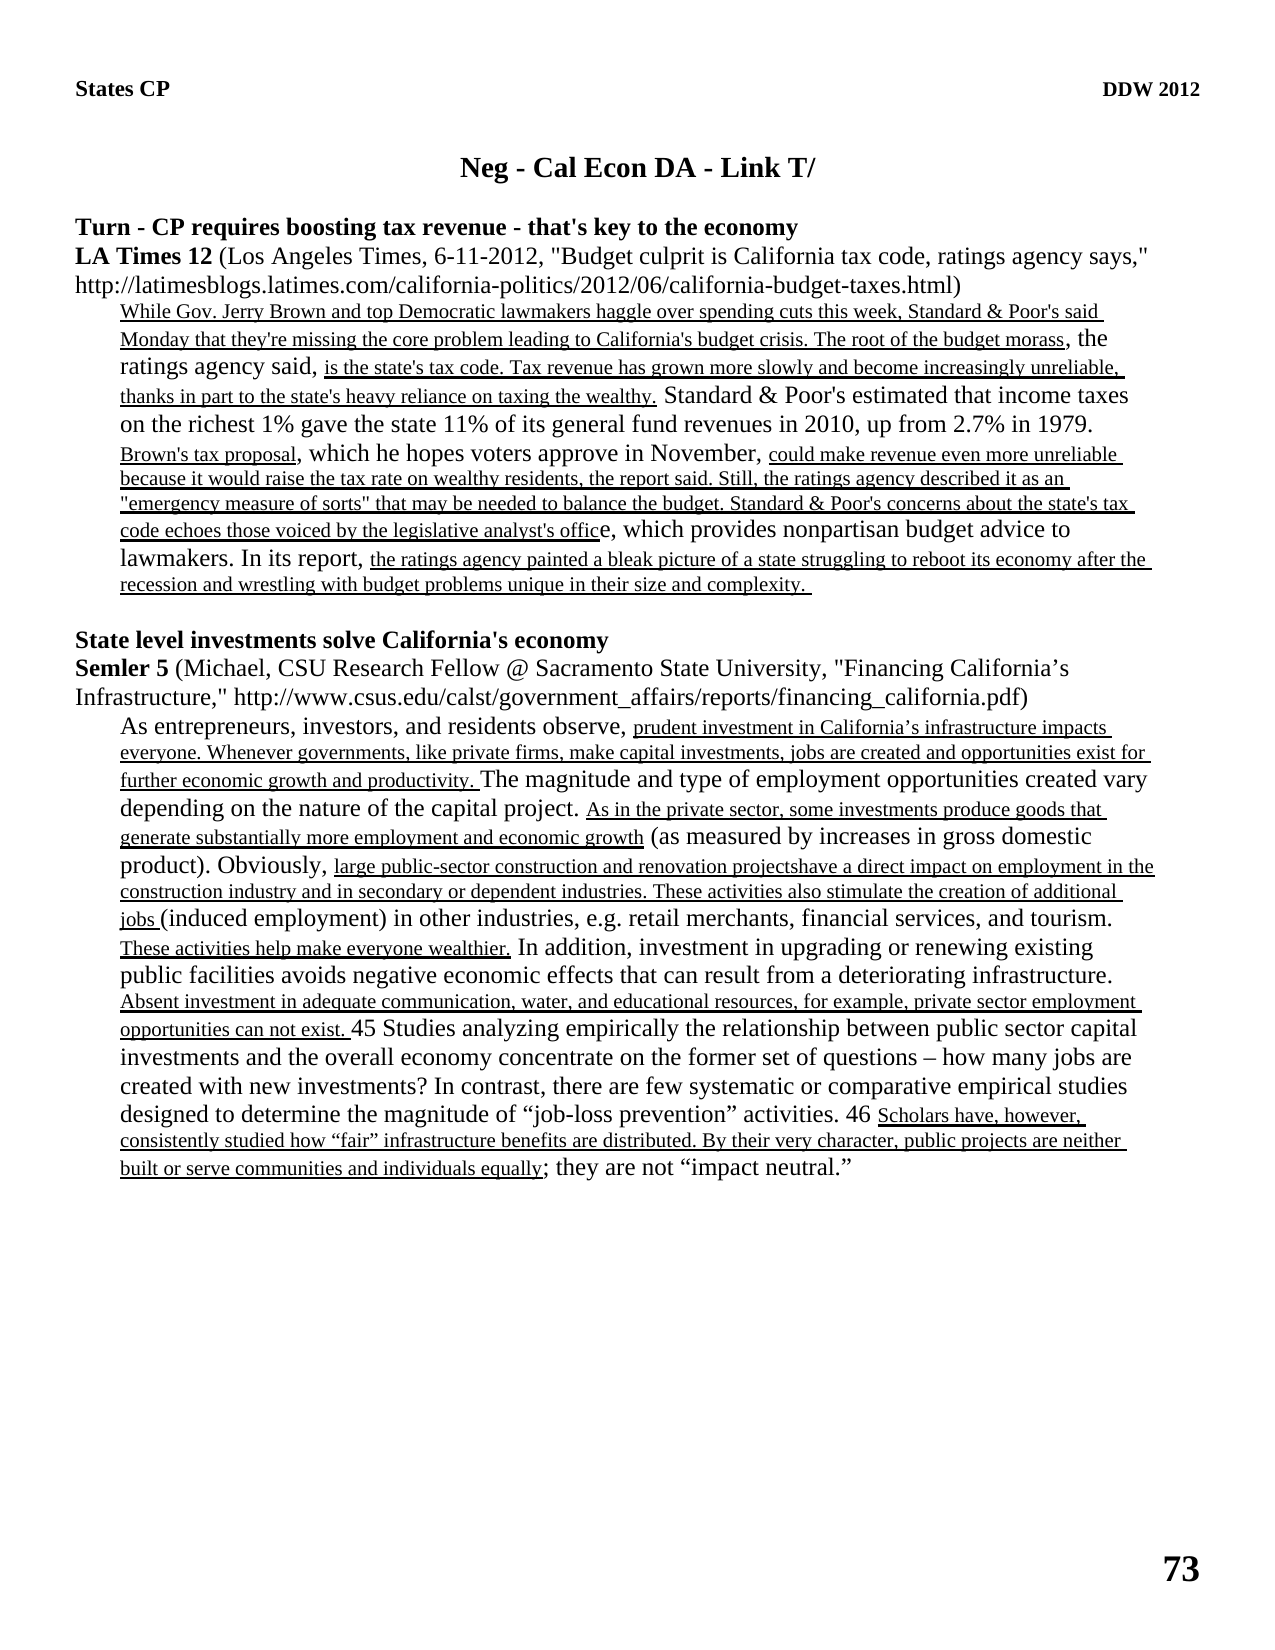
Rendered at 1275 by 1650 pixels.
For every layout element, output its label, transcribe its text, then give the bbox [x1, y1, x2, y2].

text LA Times 12 (Los Angeles Times, 6-11-2012, "Budget culprit is California tax code, ratings agency says," http://latimesblogs.latimes.com/california-politics/2012/06/california-budget-taxes.html) [75, 241, 1200, 298]
text Semler 5 (Michael, CSU Research Fellow @ Sacramento State University, "Financing California’s Infrastructure," http://www.csus.edu/calst/government_affairs/reports/financing_california.pdf) [75, 653, 1200, 711]
text While Gov. Jerry Brown and top Democratic lawmakers haggle over spending cuts this week, Standard & Poor's said Monday that they're missing the core problem leading to California's budget crisis. The root of the budget morass, the ratings agency said, is the state's tax code. Tax revenue has grown more slowly and become increasingly unreliable, thanks in part to the state's heavy reliance on taxing the wealthy. Standard & Poor's estimated that income taxes on the richest 1% gave the state 11% of its general fund revenues in 2010, up from 2.7% in 1979. Brown's tax proposal, which he hopes voters approve in November, could make revenue even more unreliable because it would raise the tax rate on wealthy residents, the report said. Still, the ratings agency described it as an "emergency measure of sorts" that may be needed to balance the budget. Standard & Poor's concerns about the state's tax code echoes those voiced by the legislative analyst's office, which provides nonpartisan budget advice to lawmakers. In its report, the ratings agency painted a bleak picture of a state struggling to reboot its economy after the recession and wrestling with budget problems unique in their size and complexity. [120, 298, 1155, 596]
text Turn - CP requires boosting tax revenue - that's key to the economy [75, 212, 1200, 241]
text As entrepreneurs, investors, and residents observe, prudent investment in California’s infrastructure impacts everyone. Whenever governments, like private firms, make capital investments, jobs are created and opportunities exist for further economic growth and productivity. The magnitude and type of employment opportunities created vary depending on the nature of the capital project. As in the private sector, some investments produce goods that generate substantially more employment and economic growth (as measured by increases in gross domestic product). Obviously, large public-sector construction and renovation projectshave a direct impact on employment in the construction industry and in secondary or dependent industries. These activities also stimulate the creation of additional jobs (induced employment) in other industries, e.g. retail merchants, financial services, and tourism. These activities help make everyone wealthier. In addition, investment in upgrading or renewing existing public facilities avoids negative economic effects that can result from a deteriorating infrastructure. Absent investment in adequate communication, water, and educational resources, for example, private sector employment opportunities can not exist. 45 Studies analyzing empirically the relationship between public sector capital investments and the overall economy concentrate on the former set of questions – how many jobs are created with new investments? In contrast, there are few systematic or comparative empirical studies designed to determine the magnitude of “job-loss prevention” activities. 46 Scholars have, however, consistently studied how “fair” infrastructure benefits are distributed. By their very character, public projects are neither built or serve communities and individuals equally; they are not “impact neutral.” [120, 711, 1155, 1181]
text State level investments solve California's economy [75, 625, 1200, 653]
subtitle Neg - Cal Econ DA - Link T/ [75, 150, 1200, 183]
